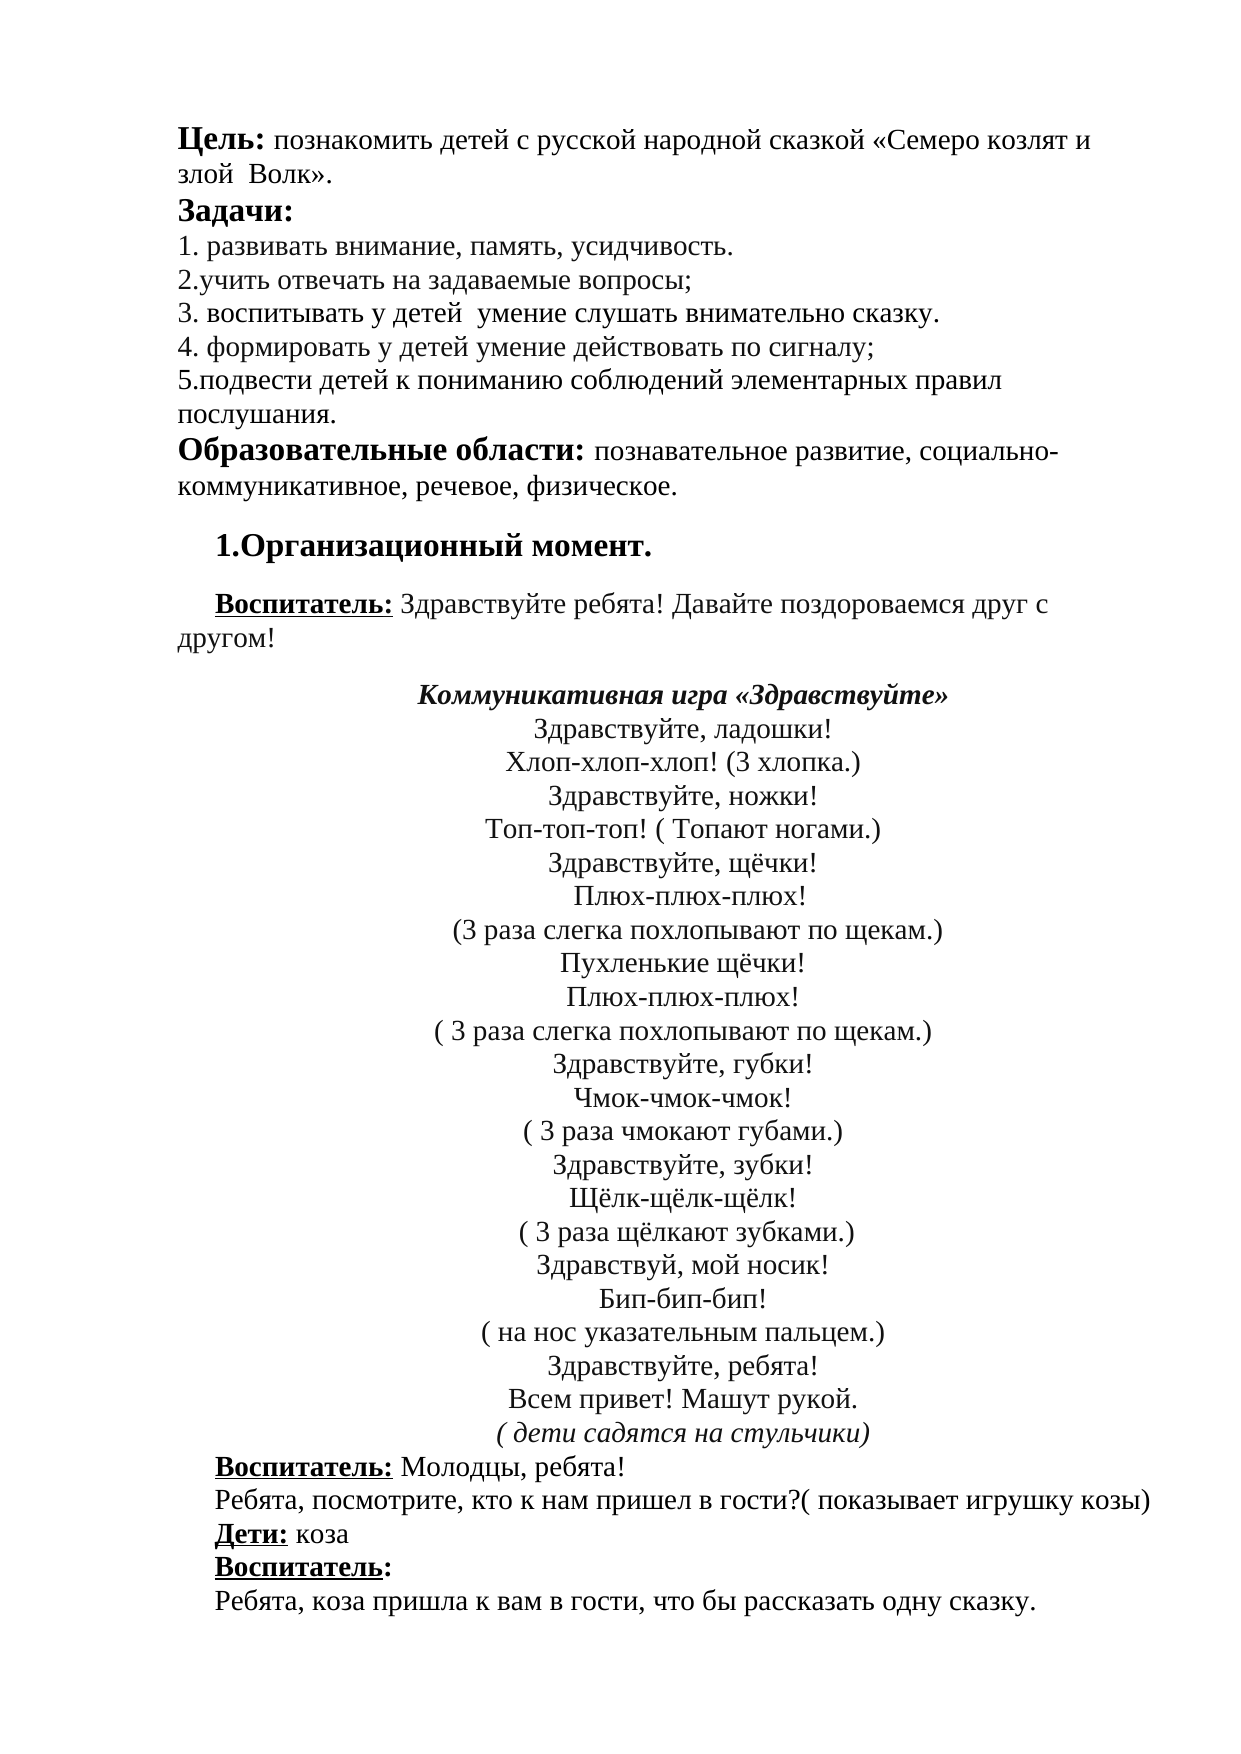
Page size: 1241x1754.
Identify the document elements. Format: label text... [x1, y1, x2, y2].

text Здравствуйте, щёчки! [177, 845, 1152, 878]
text Бип-бип-бип! [177, 1281, 1152, 1314]
text ( 3 раза чмокают губами.) [177, 1113, 1152, 1147]
text Здравствуйте, губки! [177, 1046, 1152, 1080]
text Воспитатель: Здравствуйте ребята! Давайте поздороваемся друг с другом! [177, 587, 1152, 654]
text Ребята, посмотрите, кто к нам пришел в гости?( показывает игрушку козы) [177, 1482, 1152, 1516]
text Дети: коза [177, 1516, 1152, 1549]
text (3 раза слегка похлопывают по щекам.) [177, 912, 1152, 946]
text Плюх-плюх-плюх! [177, 979, 1152, 1013]
text Здравствуй, мой носик! [177, 1247, 1152, 1281]
text ( дети садятся на стульчики) [177, 1415, 1152, 1449]
text Хлоп-хлоп-хлоп! (3 хлопка.) [177, 744, 1152, 778]
text Всем привет! Машут рукой. [177, 1382, 1152, 1415]
text Задачи: [177, 190, 1152, 228]
text Ребята, коза пришла к вам в гости, что бы рассказать одну сказку. [177, 1583, 1152, 1616]
text ( на нос указательным пальцем.) [177, 1314, 1152, 1348]
text Пухленькие щёчки! [177, 946, 1152, 979]
text 1. развивать внимание, память, усидчивость. [177, 228, 1152, 262]
text Образовательные области: познавательное развитие, социально-коммуникативное, речевое, физическое. [177, 429, 1152, 501]
text Коммуникативная игра «Здравствуйте» [177, 677, 1152, 711]
text 4. формировать у детей умение действовать по сигналу; [177, 329, 1152, 362]
text 2.учить отвечать на задаваемые вопросы; [177, 262, 1152, 295]
text Воспитатель: [177, 1549, 1152, 1583]
text Щёлк-щёлк-щёлк! [177, 1180, 1152, 1214]
text Воспитатель: Молодцы, ребята! [177, 1449, 1152, 1482]
text 5.подвести детей к пониманию соблюдений элементарных правил послушания. [177, 362, 1152, 429]
text Здравствуйте, ножки! [177, 778, 1152, 811]
text Цель: познакомить детей с русской народной сказкой «Семеро козлят и злой Волк». [177, 118, 1152, 190]
text Здравствуйте, зубки! [177, 1147, 1152, 1180]
text Плюх-плюх-плюх! [177, 878, 1152, 912]
text 3. воспитывать у детей умение слушать внимательно сказку. [177, 295, 1152, 329]
text 1.Организационный момент. [177, 525, 1152, 563]
text ( 3 раза щёлкают зубками.) [177, 1214, 1152, 1247]
text ( 3 раза слегка похлопывают по щекам.) [177, 1013, 1152, 1046]
text Чмок-чмок-чмок! [177, 1080, 1152, 1113]
text Здравствуйте, ребята! [177, 1348, 1152, 1382]
text Топ-топ-топ! ( Топают ногами.) [177, 811, 1152, 845]
text Здравствуйте, ладошки! [177, 711, 1152, 744]
